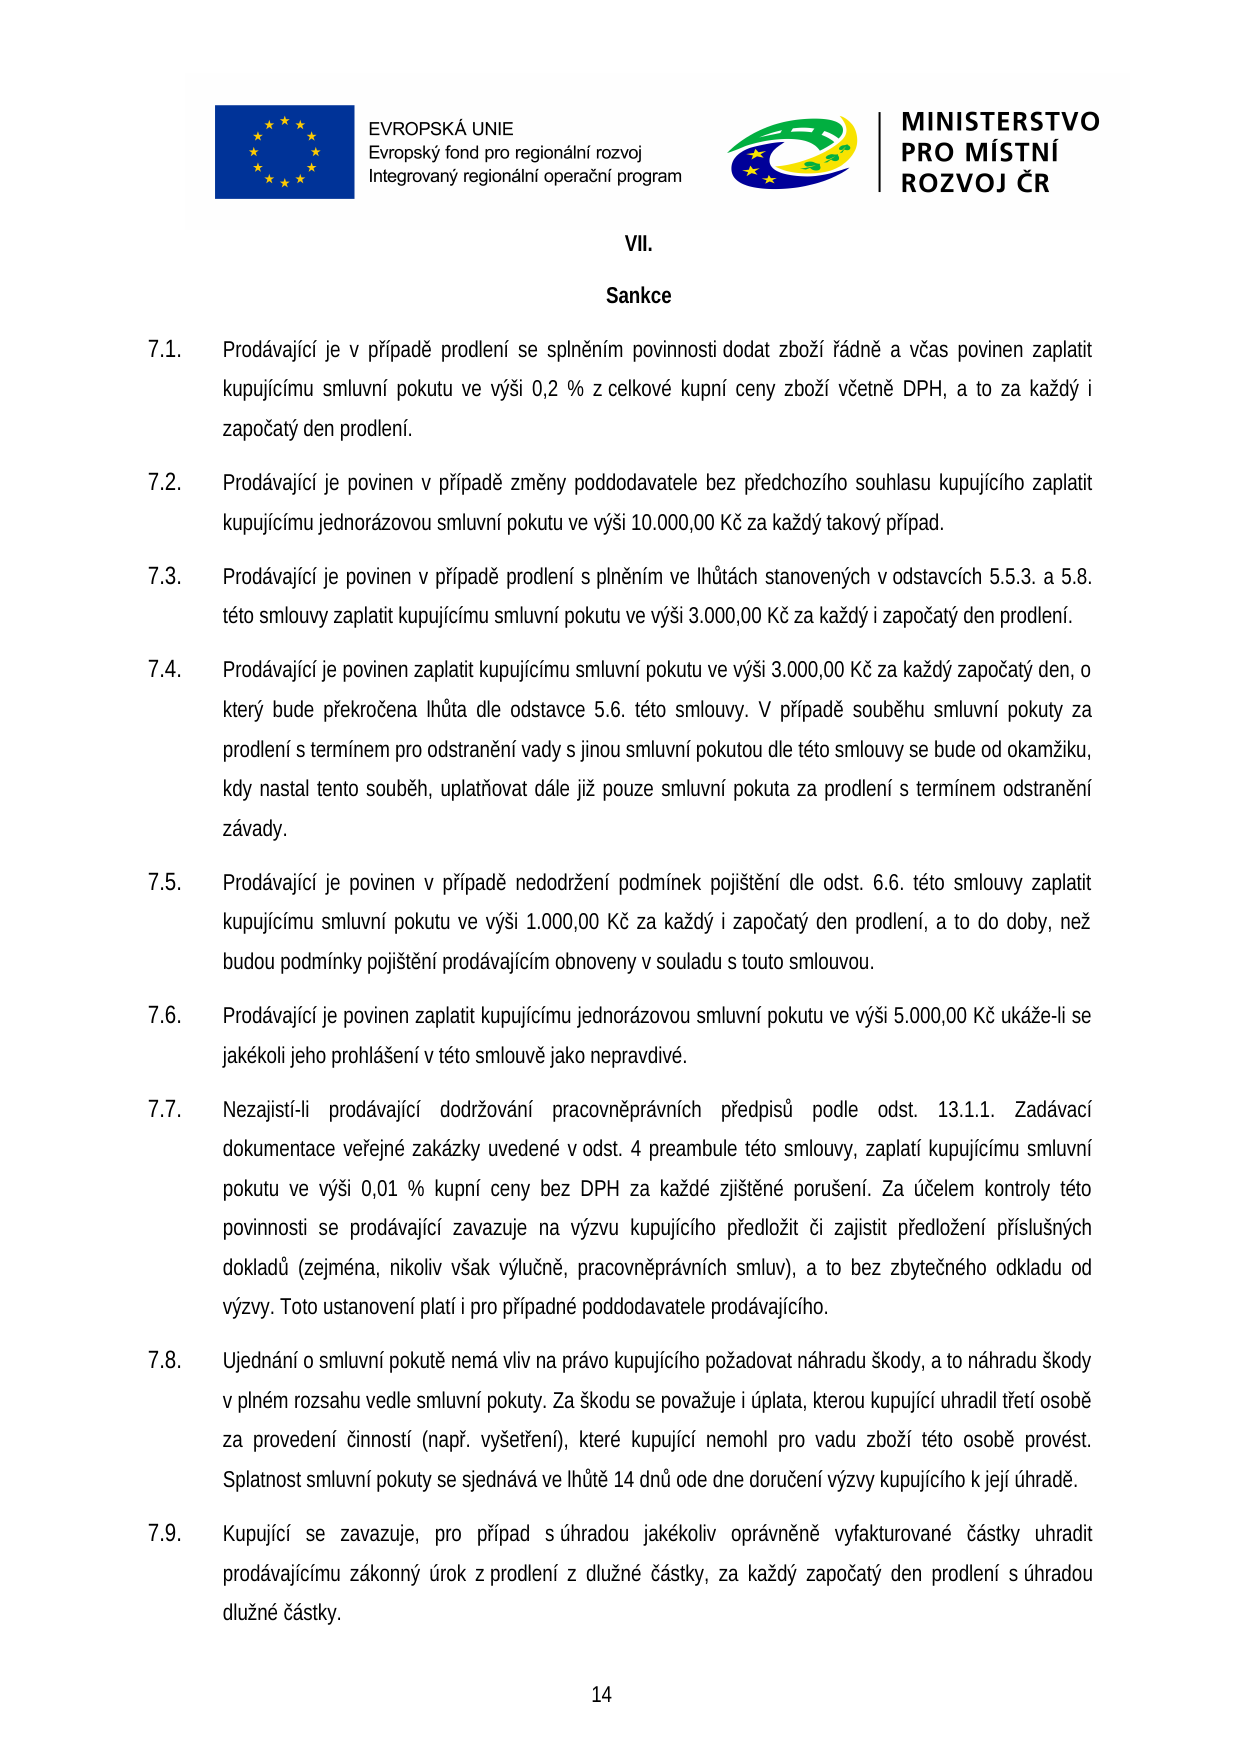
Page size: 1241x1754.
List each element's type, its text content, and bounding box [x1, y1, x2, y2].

list Prodávající je povinen zaplatit kupujícímu smluvní pokutu ve výši 3.000,00 Kč za každý započatý den, o který bude překročena lhůta dle odstavce 5.6. této smlouvy. V případě souběhu smluvní pokuty za prodlení s termínem pro odstranění vady s jinou smluvní pokutou dle této smlouvy se bude od okamžiku, kdy nastal tento souběh, uplatňovat dále již pouze smluvní pokuta za prodlení s termínem odstranění závady. [148, 654, 1093, 841]
list Prodávající je v případě prodlení se splněním povinnosti dodat zboží řádně a včas povinen zaplatit kupujícímu smluvní pokutu ve výši 0,2 % z celkové kupní ceny zboží včetně DPH, a to za každý i započatý den prodlení. [148, 334, 1093, 441]
list Prodávající je povinen zaplatit kupujícímu jednorázovou smluvní pokutu ve výši 5.000,00 Kč ukáže-li se jakékoli jeho prohlášení v této smlouvě jako nepravdivé. [148, 1000, 1093, 1068]
list Prodávající je povinen v případě prodlení s plněním ve lhůtách stanovených v odstavcích 5.5.3. a 5.8. této smlouvy zaplatit kupujícímu smluvní pokutu ve výši 3.000,00 Kč za každý i započatý den prodlení. [148, 561, 1093, 629]
list Nezajistí-li prodávající dodržování pracovněprávních předpisů podle odst. 13.1.1. Zadávací dokumentace veřejné zakázky uvedené v odst. 4 preambule této smlouvy, zaplatí kupujícímu smluvní pokutu ve výši 0,01 % kupní ceny bez DPH za každé zjištěné porušení. Za účelem kontroly této povinnosti se prodávající zavazuje na výzvu kupujícího předložit či zajistit předložení příslušných dokladů (zejména, nikoliv však výlučně, pracovněprávních smluv), a to bez zbytečného odkladu od výzvy. Toto ustanovení platí i pro případné poddodavatele prodávajícího. [148, 1093, 1093, 1319]
list Kupující se zavazuje, pro případ s úhradou jakékoliv oprávněně vyfakturované částky uhradit prodávajícímu zákonný úrok z prodlení z dlužné částky, za každý započatý den prodlení s úhradou dlužné částky. [148, 1518, 1093, 1626]
list Ujednání o smluvní pokutě nemá vliv na právo kupujícího požadovat náhradu škody, a to náhradu škody v plném rozsahu vedle smluvní pokuty. Za škodu se považuje i úplata, kterou kupující uhradil třetí osobě za provedení činností (např. vyšetření), které kupující nemohl pro vadu zboží této osobě provést. Splatnost smluvní pokuty se sjednává ve lhůtě 14 dnů ode dne doručení výzvy kupujícího k její úhradě. [148, 1345, 1093, 1492]
list Prodávající je povinen v případě nedodržení podmínek pojištění dle odst. 6.6. této smlouvy zaplatit kupujícímu smluvní pokutu ve výši 1.000,00 Kč za každý i započatý den prodlení, a to do doby, než budou podmínky pojištění prodávajícím obnoveny v souladu s touto smlouvou. [148, 867, 1093, 974]
picture [184, 73, 1130, 230]
text VII. [185, 230, 1093, 256]
list Prodávající je povinen v případě změny poddodavatele bez předchozího souhlasu kupujícího zaplatit kupujícímu jednorázovou smluvní pokutu ve výši 10.000,00 Kč za každý takový případ. [148, 467, 1093, 535]
text Sankce [185, 282, 1093, 308]
